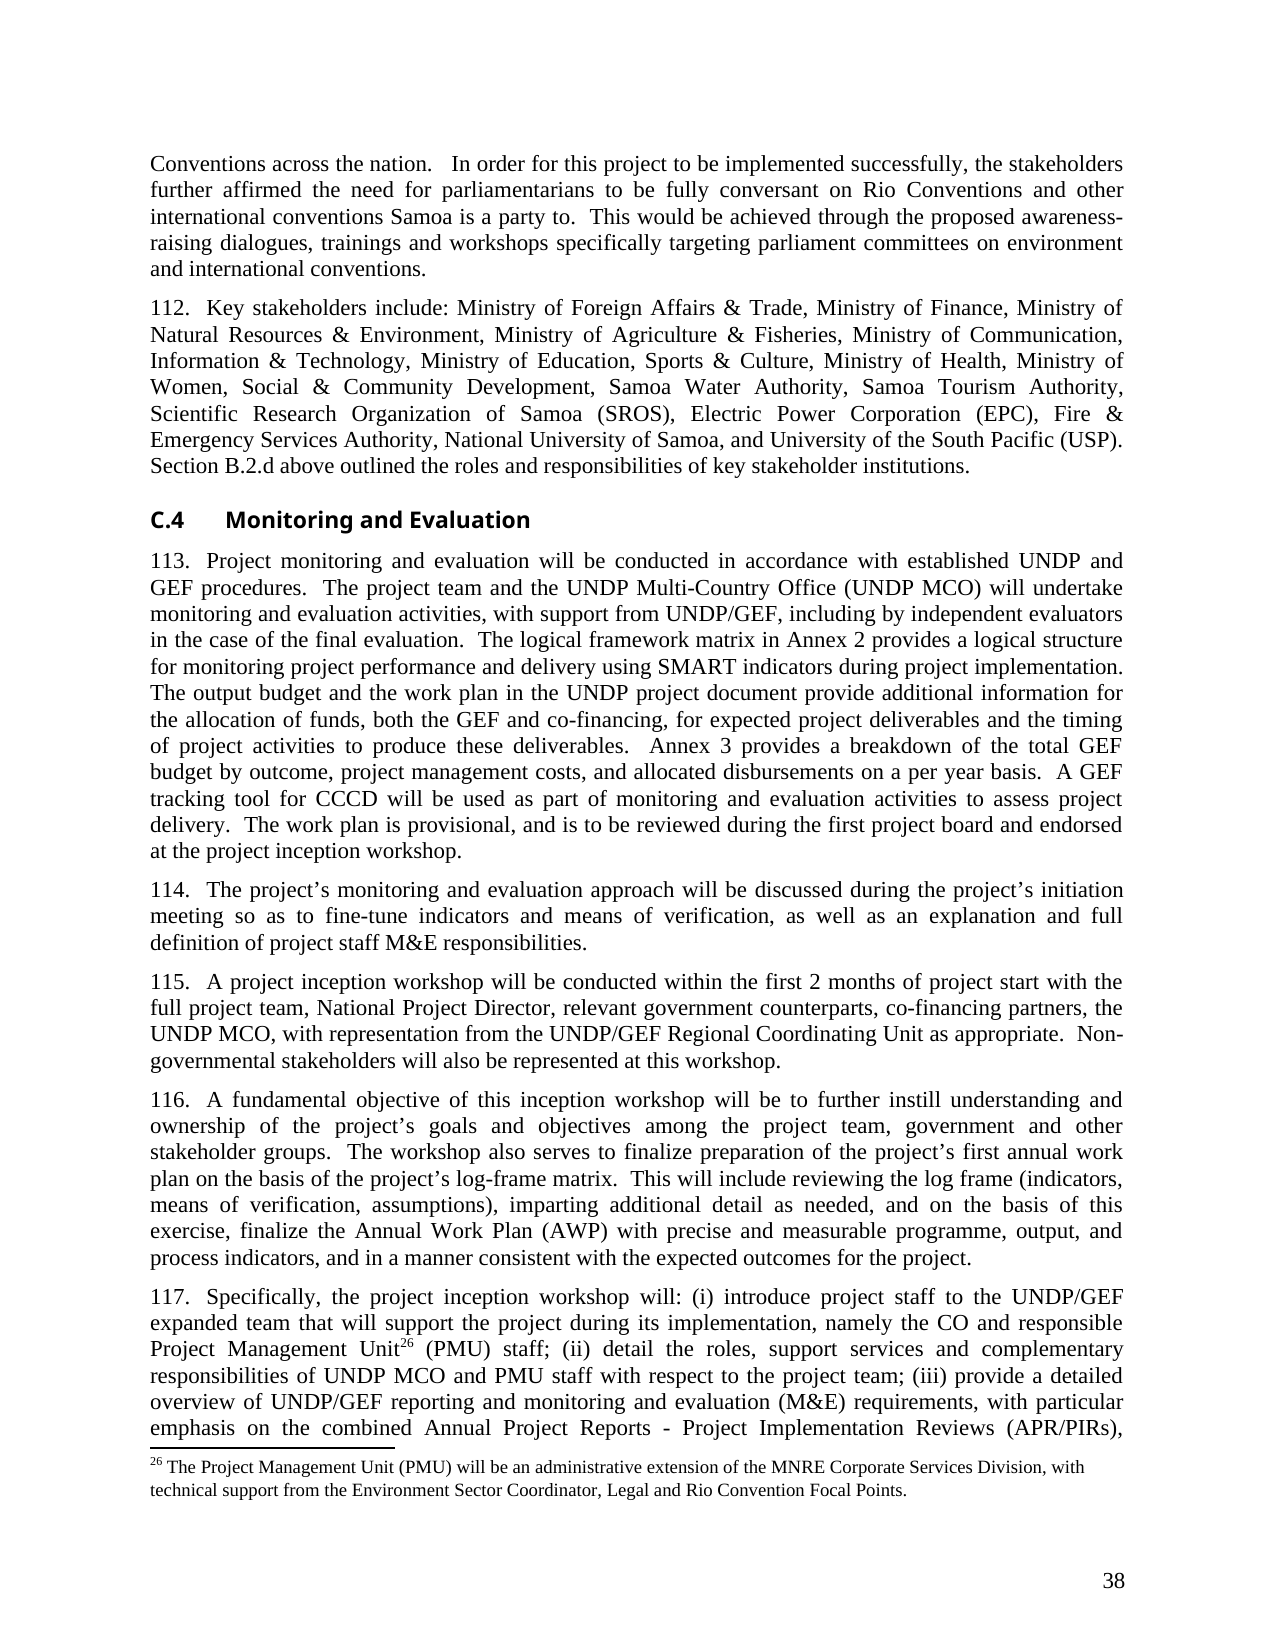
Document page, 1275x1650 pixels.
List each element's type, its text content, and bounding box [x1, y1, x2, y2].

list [150, 150, 1125, 282]
list Project monitoring and evaluation will be conducted in accordance with established UNDP and GEF procedures. The project team and the UNDP Multi-Country Office (UNDP MCO) will undertake monitoring and evaluation activities, with support from UNDP/GEF, including by independent evaluators in the case of the final evaluation. The logical framework matrix in Annex 2 provides a logical structure for monitoring project performance and delivery using SMART indicators during project implementation. The output budget and the work plan in the UNDP project document provide additional information for the allocation of funds, both the GEF and co-financing, for expected project deliverables and the timing of project activities to produce these deliverables. Annex 3 provides a breakdown of the total GEF budget by outcome, project management costs, and allocated disbursements on a per year basis. A GEF tracking tool for CCCD will be used as part of monitoring and evaluation activities to assess project delivery. The work plan is provisional, and is to be reviewed during the first project board and endorsed at the project inception workshop. [150, 547, 1125, 864]
list The project’s monitoring and evaluation approach will be discussed during the project’s initiation meeting so as to fine-tune indicators and means of verification, as well as an explanation and full definition of project staff M&E responsibilities. [150, 876, 1125, 955]
list A fundamental objective of this inception workshop will be to further instill understanding and ownership of the project’s goals and objectives among the project team, government and other stakeholder groups. The workshop also serves to finalize preparation of the project’s first annual work plan on the basis of the project’s log-frame matrix. This will include reviewing the log frame (indicators, means of verification, assumptions), imparting additional detail as needed, and on the basis of this exercise, finalize the Annual Work Plan (AWP) with precise and measurable programme, output, and process indicators, and in a manner consistent with the expected outcomes for the project. [150, 1086, 1125, 1270]
subtitle C.4 Monitoring and Evaluation [150, 504, 1125, 535]
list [150, 1283, 1125, 1441]
list A project inception workshop will be conducted within the first 2 months of project start with the full project team, National Project Director, relevant government counterparts, co-financing partners, the UNDP MCO, with representation from the UNDP/GEF Regional Coordinating Unit as appropriate. Non-governmental stakeholders will also be represented at this workshop. [150, 968, 1125, 1073]
list Key stakeholders include: Ministry of Foreign Affairs & Trade, Ministry of Finance, Ministry of Natural Resources & Environment, Ministry of Agriculture & Fisheries, Ministry of Communication, Information & Technology, Ministry of Education, Sports & Culture, Ministry of Health, Ministry of Women, Social & Community Development, Samoa Water Authority, Samoa Tourism Authority, Scientific Research Organization of Samoa (SROS), Electric Power Corporation (EPC), Fire & Emergency Services Authority, National University of Samoa, and University of the South Pacific (USP). Section B.2.d above outlined the roles and responsibilities of key stakeholder institutions. [150, 294, 1125, 479]
